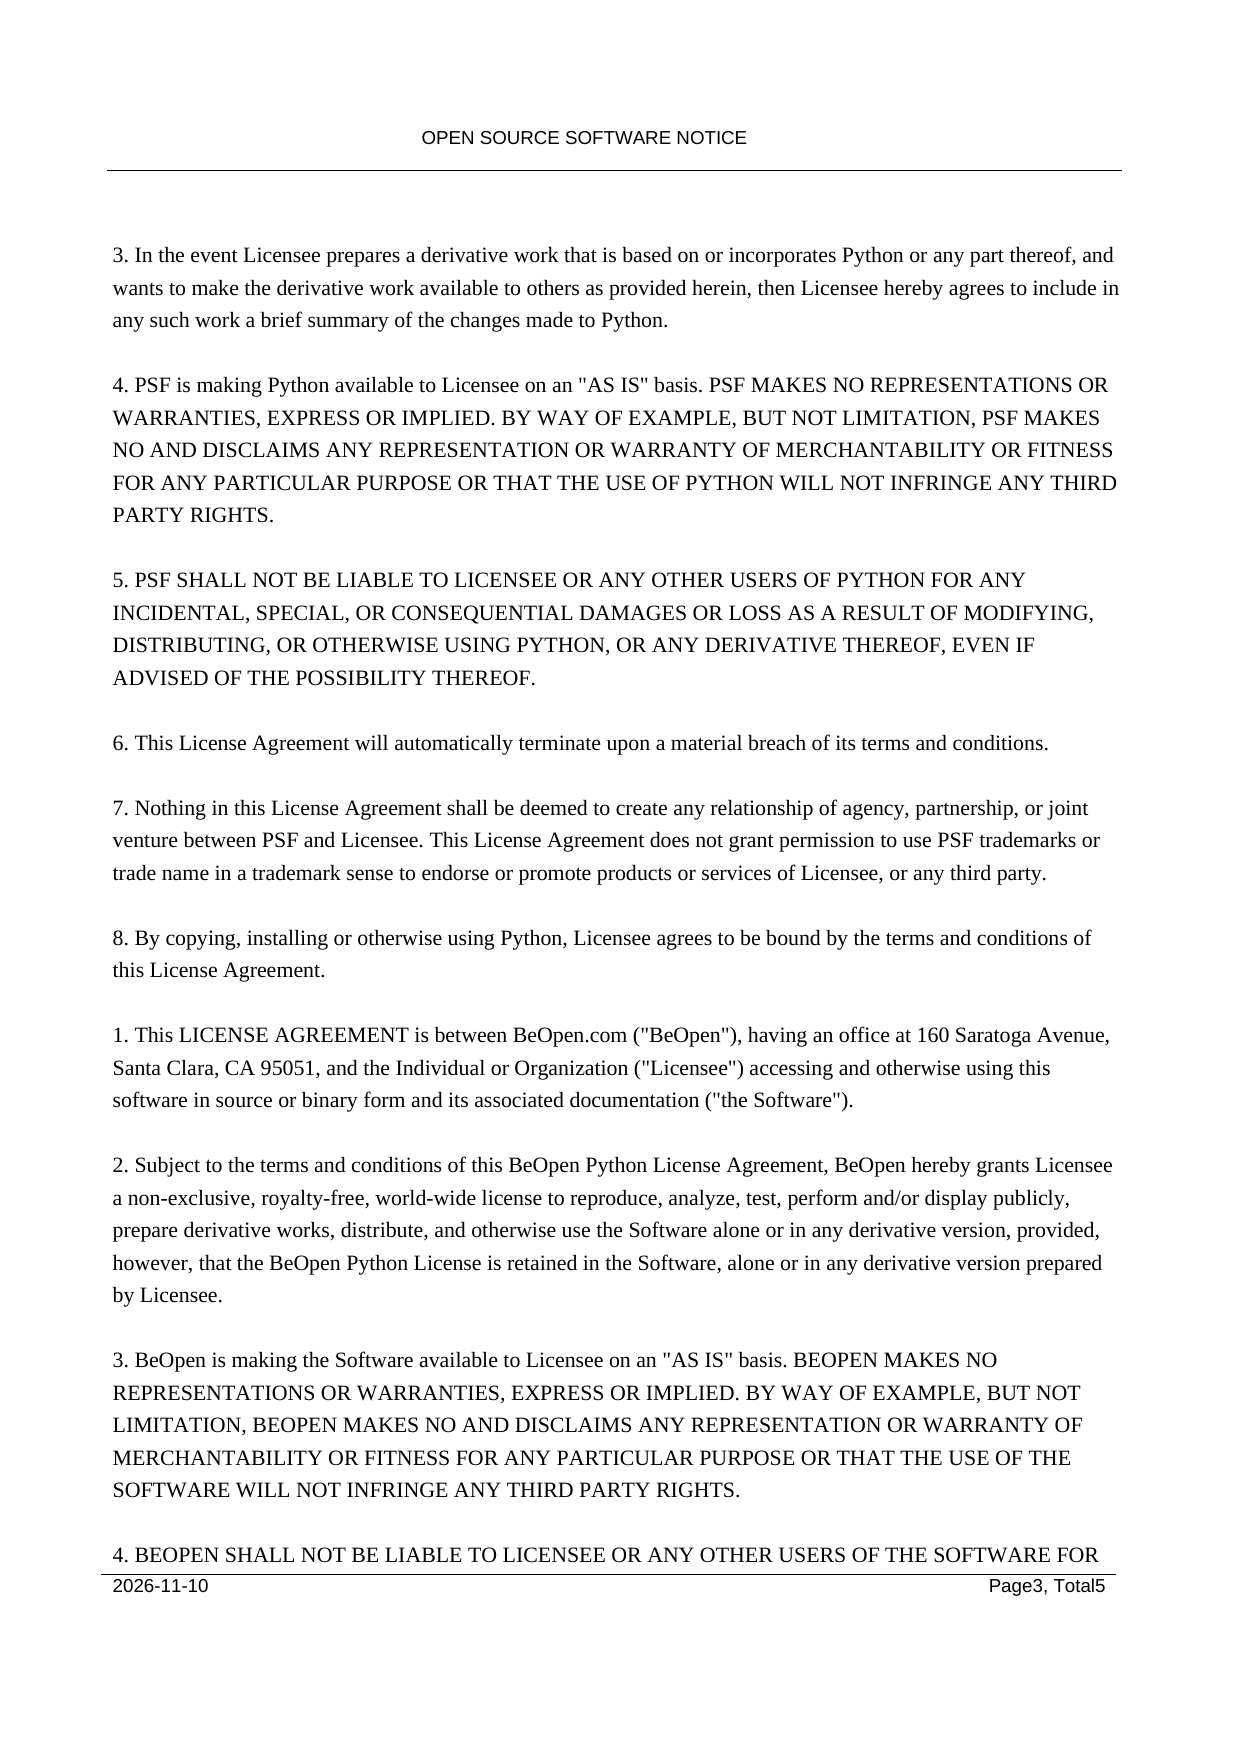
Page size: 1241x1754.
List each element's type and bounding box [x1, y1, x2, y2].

text [112, 206, 1128, 1571]
